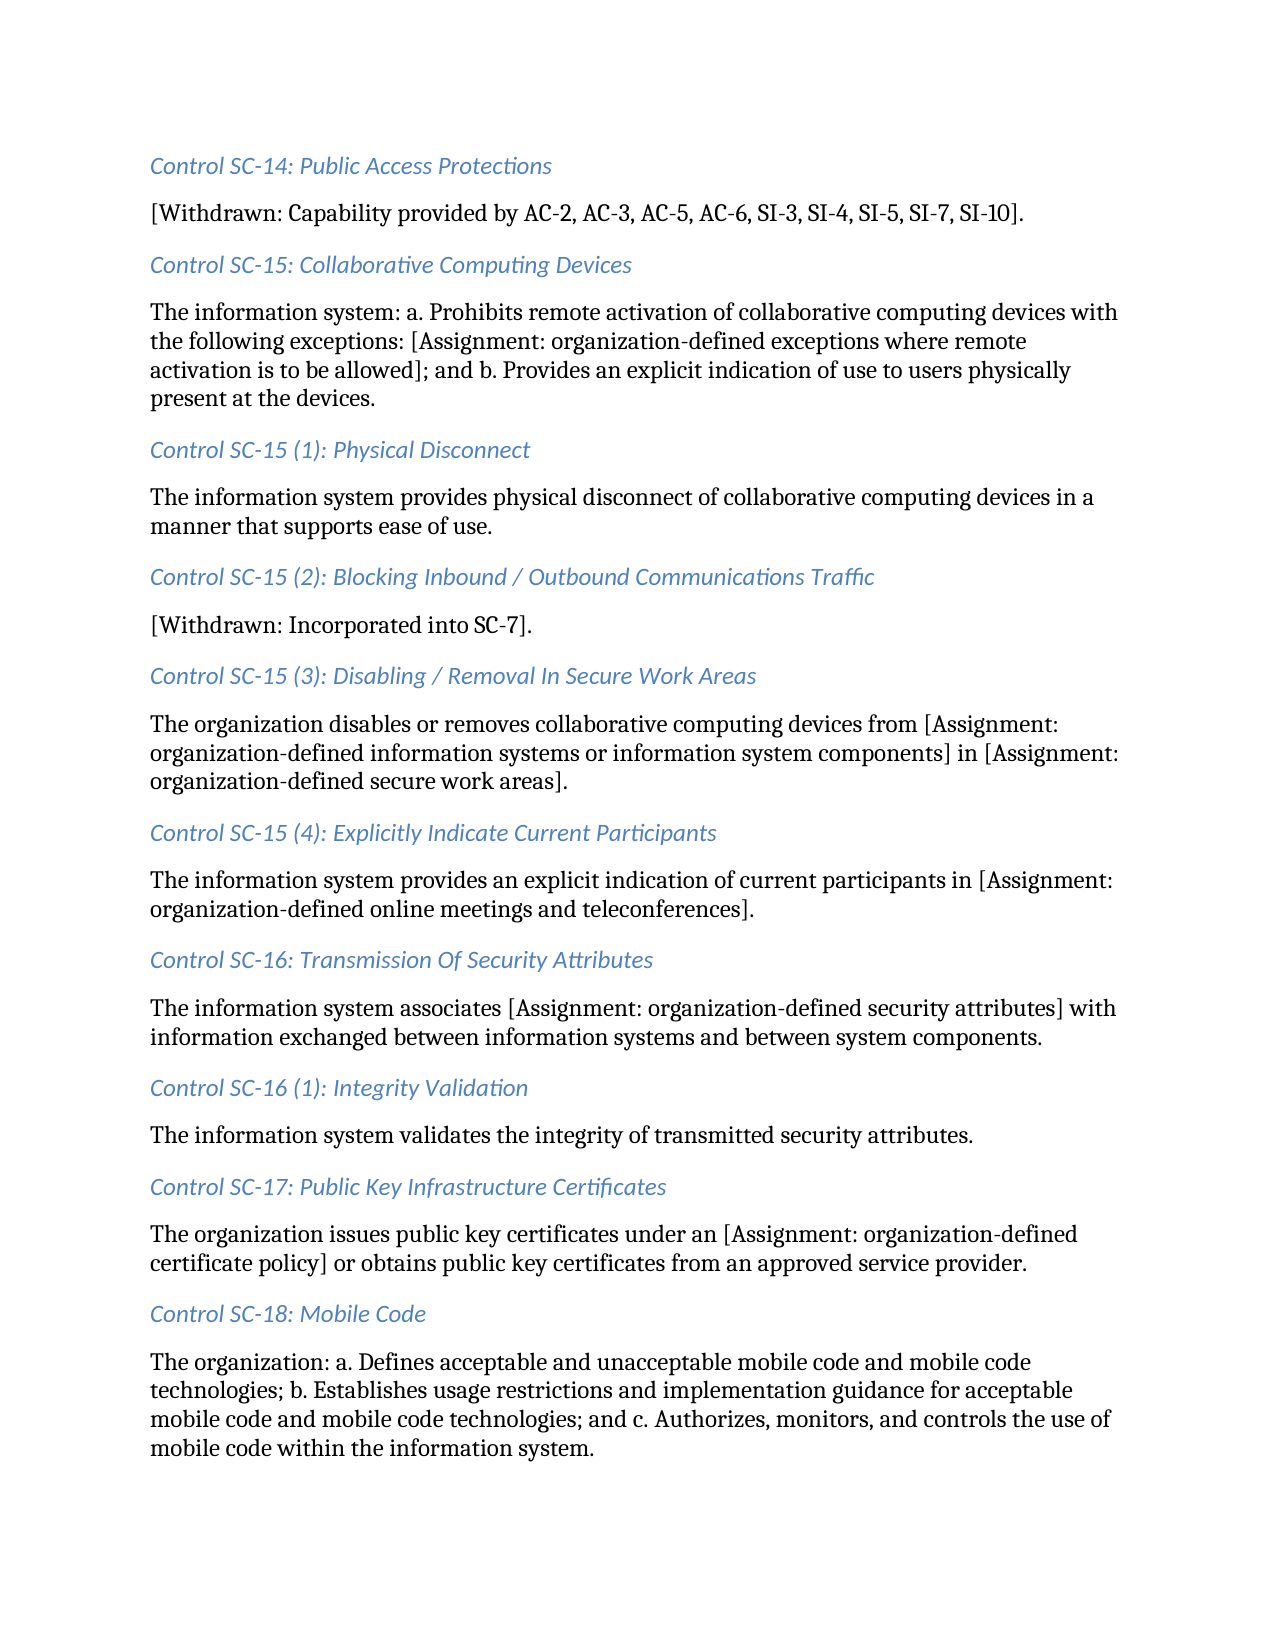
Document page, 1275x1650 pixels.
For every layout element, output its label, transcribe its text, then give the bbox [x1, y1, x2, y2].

subtitle Control SC-17: Public Key Infrastructure Certificates [150, 1171, 1125, 1201]
text The information system provides an explicit indication of current participants in [Assignment: organization-defined online meetings and teleconferences]. [150, 866, 1125, 923]
subtitle Control SC-15 (1): Physical Disconnect [150, 434, 1125, 464]
text The organization disables or removes collaborative computing devices from [Assignment: organization-defined information systems or information system components] in [Assignment: organization-defined secure work areas]. [150, 710, 1125, 796]
subtitle Control SC-15 (3): Disabling / Removal In Secure Work Areas [150, 660, 1125, 691]
subtitle Control SC-14: Public Access Protections [150, 150, 1125, 181]
subtitle Control SC-18: Mobile Code [150, 1298, 1125, 1329]
text [Withdrawn: Incorporated into SC-7]. [150, 611, 1125, 639]
subtitle Control SC-15 (4): Explicitly Indicate Current Participants [150, 817, 1125, 847]
text [Withdrawn: Capability provided by AC-2, AC-3, AC-5, AC-6, SI-3, SI-4, SI-5, SI-7, SI-10]. [150, 199, 1125, 228]
text The information system validates the integrity of transmitted security attributes. [150, 1121, 1125, 1150]
subtitle Control SC-16: Transmission Of Security Attributes [150, 944, 1125, 975]
text The organization issues public key certificates under an [Assignment: organization-defined certificate policy] or obtains public key certificates from an approved service provider. [150, 1220, 1125, 1278]
subtitle Control SC-15 (2): Blocking Inbound / Outbound Communications Traffic [150, 562, 1125, 592]
subtitle Control SC-15: Collaborative Computing Devices [150, 249, 1125, 279]
text The information system associates [Assignment: organization-defined security attributes] with information exchanged between information systems and between system components. [150, 994, 1125, 1051]
subtitle Control SC-16 (1): Integrity Validation [150, 1072, 1125, 1102]
text The information system: a. Prohibits remote activation of collaborative computing devices with the following exceptions: [Assignment: organization-defined exceptions where remote activation is to be allowed]; and b. Provides an explicit indication of use to users physically present at the devices. [150, 298, 1125, 413]
text The organization: a. Defines acceptable and unacceptable mobile code and mobile code technologies; b. Establishes usage restrictions and implementation guidance for acceptable mobile code and mobile code technologies; and c. Authorizes, monitors, and controls the use of mobile code within the information system. [150, 1348, 1125, 1463]
text The information system provides physical disconnect of collaborative computing devices in a manner that supports ease of use. [150, 483, 1125, 541]
